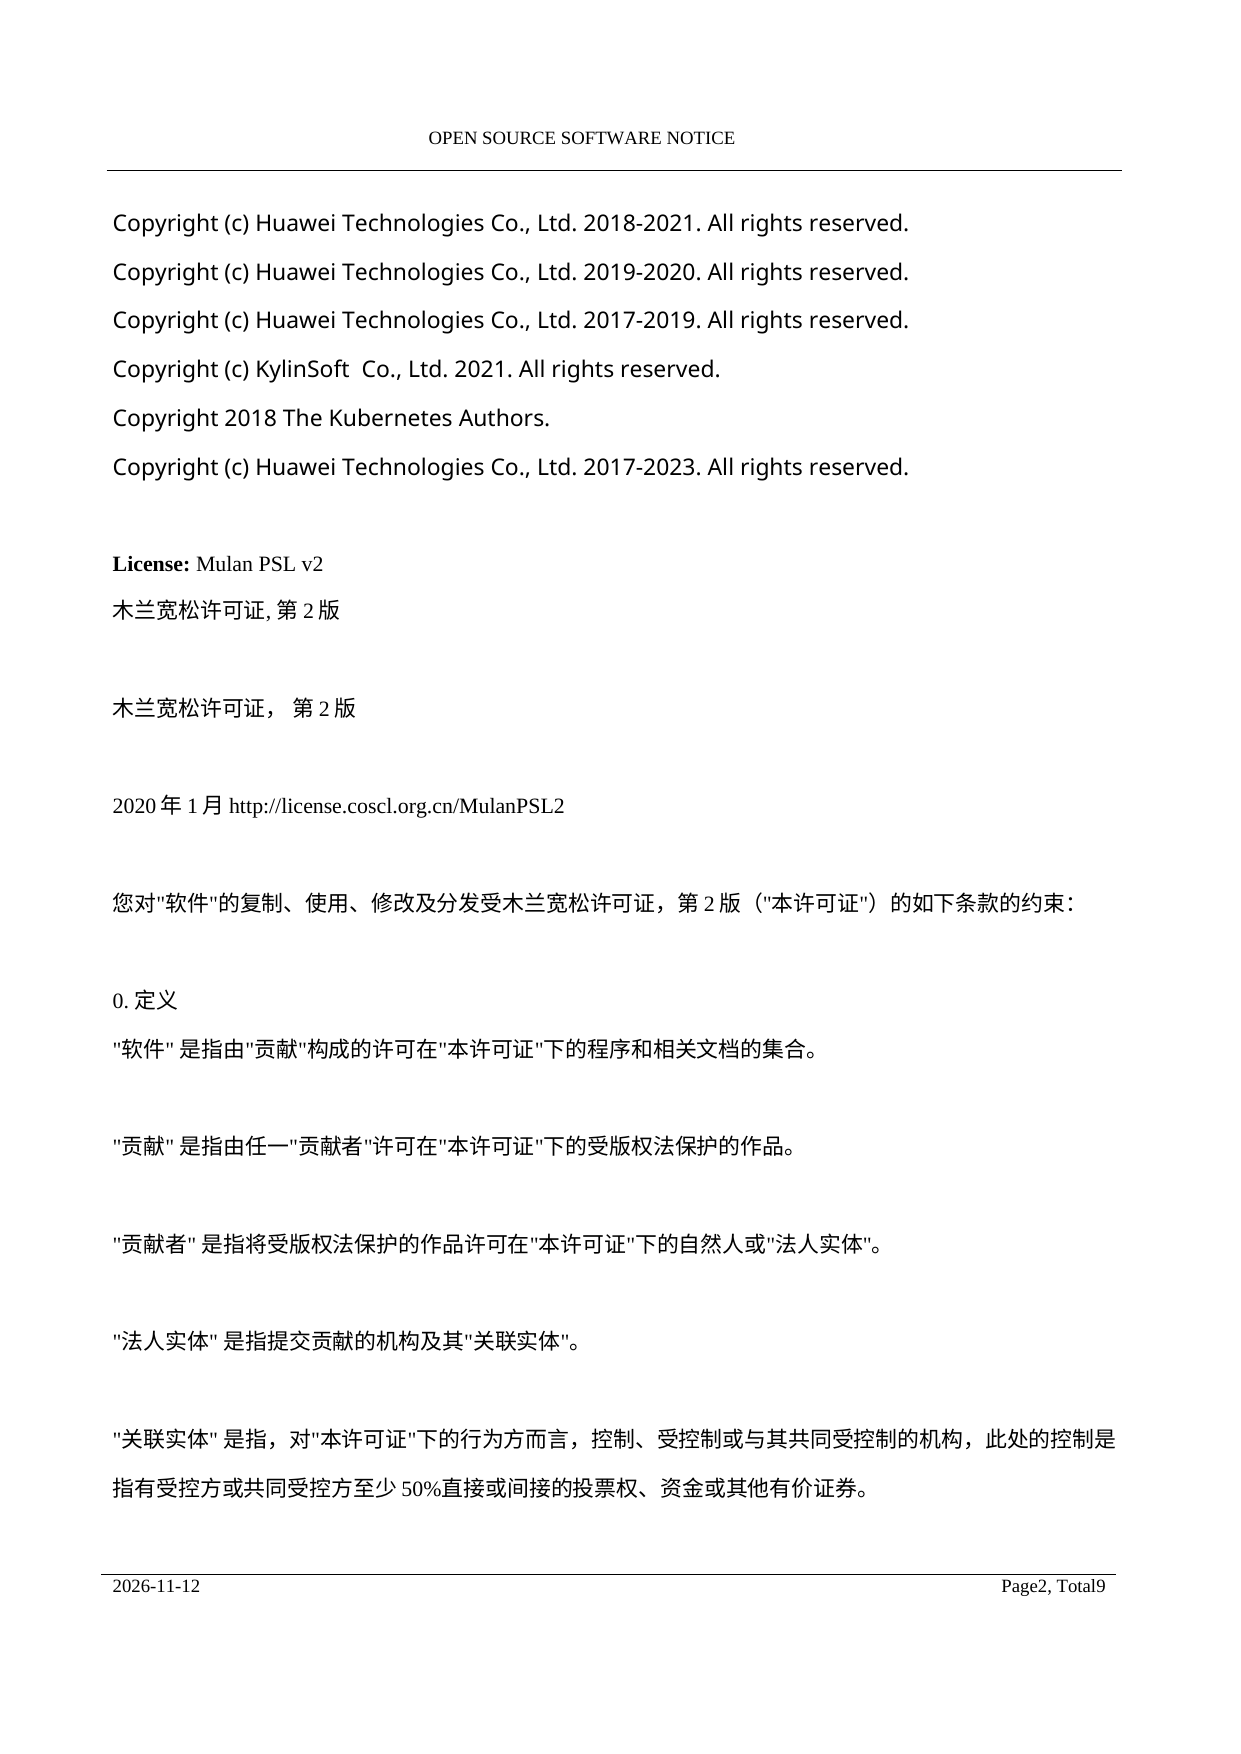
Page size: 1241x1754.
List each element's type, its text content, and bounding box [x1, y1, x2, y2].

text License: Mulan PSL v2 [112, 548, 1128, 580]
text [112, 593, 1128, 1503]
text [112, 206, 1128, 531]
